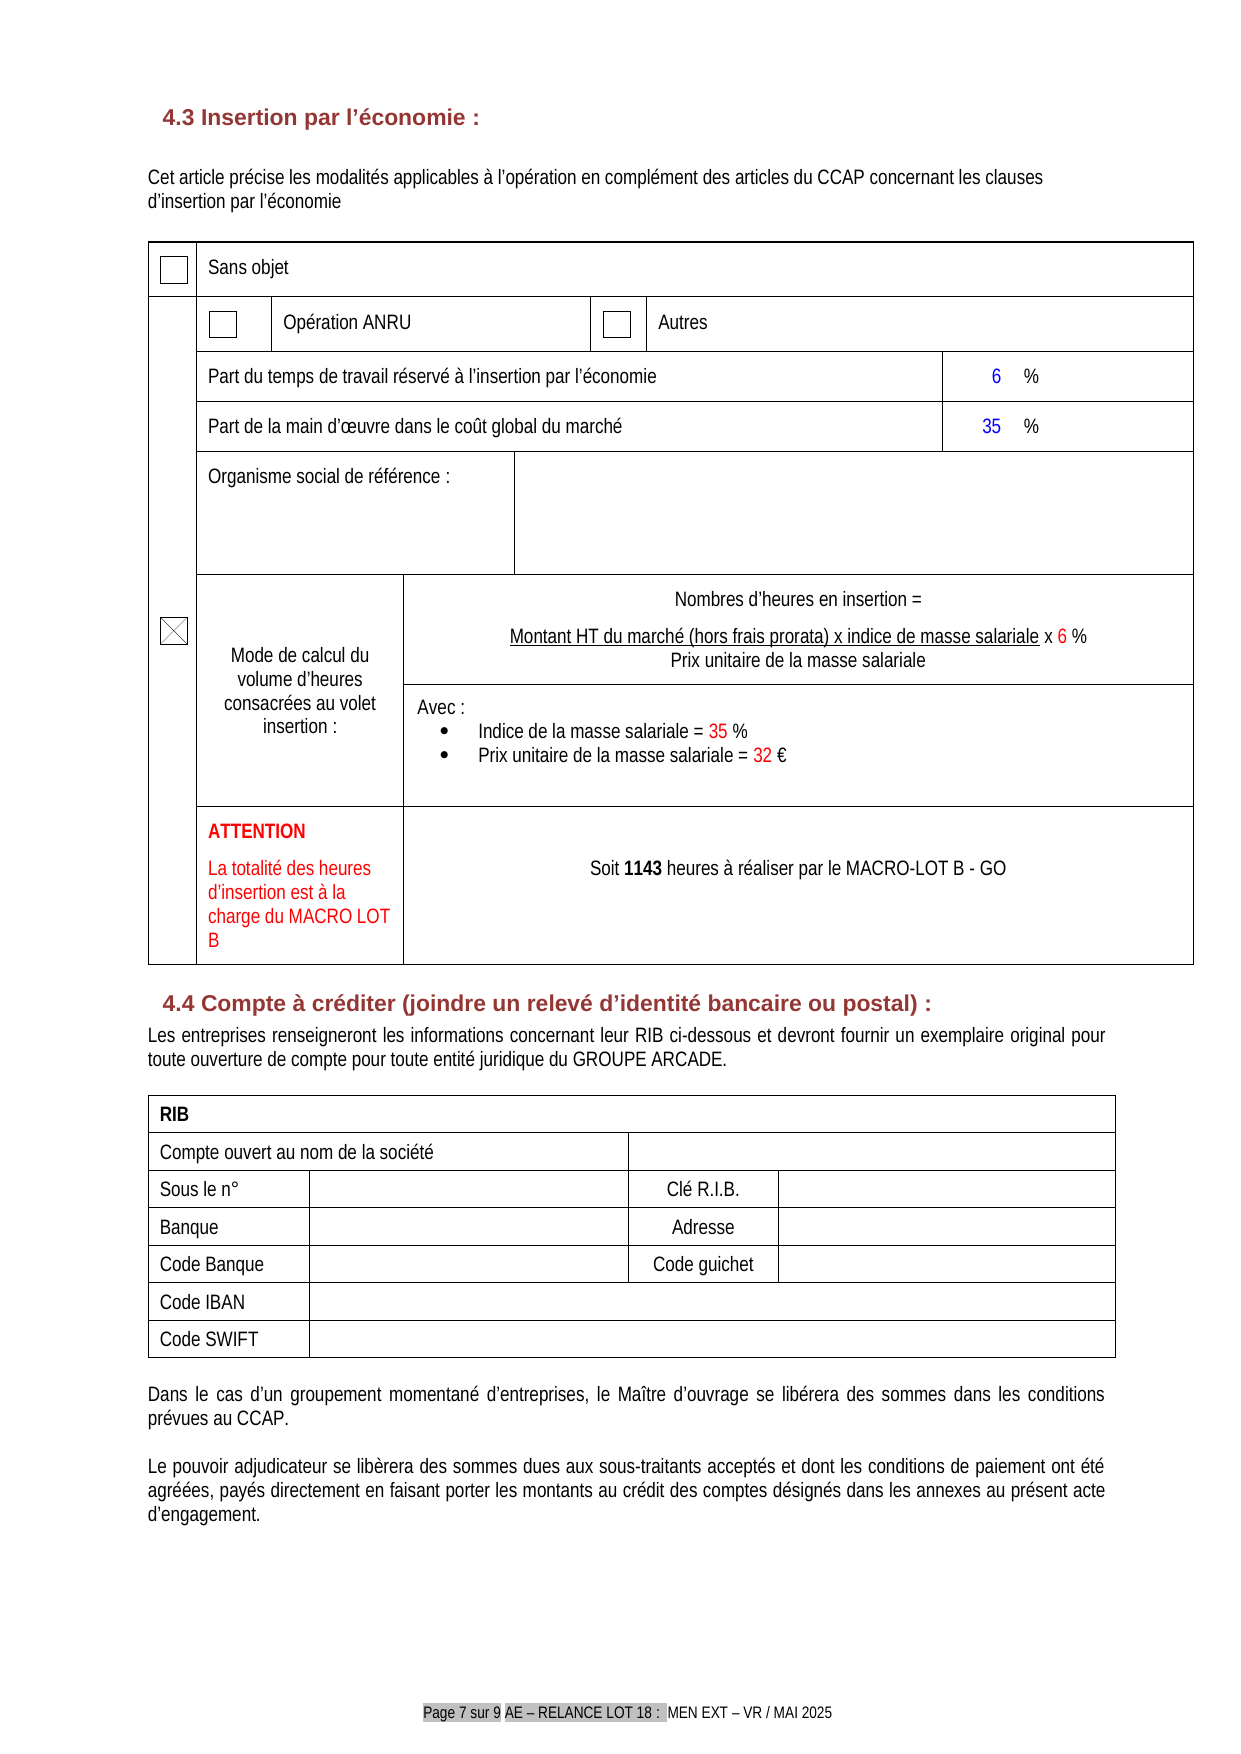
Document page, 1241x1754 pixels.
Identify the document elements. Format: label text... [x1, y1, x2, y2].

table_cell Nombres d’heures en insertion = Montant HT du marché (hors frais prorata) x indice de masse salariale x 6 % Prix unitaire de la masse salariale [404, 575, 1193, 684]
table_cell [310, 1208, 628, 1245]
text Les entreprises renseigneront les informations concernant leur RIB ci-dessous et devront fournir un exemplaire original pour toute ouverture de compte pour toute entité juridique du GROUPE ARCADE. [148, 1023, 1107, 1071]
table_cell [591, 297, 646, 351]
table_header RIB [149, 1096, 1115, 1132]
table_cell % [1012, 352, 1193, 401]
table_cell ATTENTION La totalité des heures d’insertion est à la charge du MACRO LOT B [197, 807, 403, 964]
table_cell [310, 1246, 628, 1282]
text Cet article précise les modalités applicables à l’opération en complément des articles du CCAP concernant les clauses d’insertion par l’économie [148, 165, 1107, 213]
table_cell Opération ANRU [272, 297, 590, 351]
table_cell [310, 1171, 628, 1207]
table_cell Code IBAN [149, 1283, 309, 1320]
table_cell [197, 297, 271, 351]
table_cell Compte ouvert au nom de la société [149, 1133, 628, 1170]
table_cell [629, 1133, 1115, 1170]
table_cell % [1012, 402, 1193, 451]
table_cell [149, 297, 196, 964]
table_cell Mode de calcul du volume d’heures consacrées au volet insertion : [197, 575, 403, 806]
table_cell Part du temps de travail réservé à l’insertion par l’économie [197, 352, 942, 401]
table_cell Autres [647, 297, 1193, 351]
table_cell Banque [149, 1208, 309, 1245]
table_cell 6 [943, 352, 1012, 401]
table_cell Code guichet [629, 1246, 778, 1282]
table_cell [310, 1283, 1115, 1320]
table_cell [779, 1171, 1115, 1207]
table_cell Code SWIFT [149, 1321, 309, 1357]
table_cell [779, 1208, 1115, 1245]
table_cell Adresse [629, 1208, 778, 1245]
text Le pouvoir adjudicateur se libèrera des sommes dues aux sous-traitants acceptés et dont les conditions de paiement ont été agréées, payés directement en faisant porter les montants au crédit des comptes désignés dans les annexes au présent acte d’engagement. [148, 1454, 1107, 1526]
table_cell [779, 1246, 1115, 1282]
text Dans le cas d’un groupement momentané d’entreprises, le Maître d’ouvrage se libérera des sommes dans les conditions prévues au CCAP. [148, 1382, 1107, 1430]
table_cell 35 [943, 402, 1012, 451]
table_cell Organisme social de référence : [197, 452, 514, 574]
table_header [149, 243, 196, 296]
table_cell Sous le n° [149, 1171, 309, 1207]
subtitle Insertion par l’économie : [162, 103, 1107, 130]
table_cell Code Banque [149, 1246, 309, 1282]
table_cell Part de la main d’œuvre dans le coût global du marché [197, 402, 942, 451]
subtitle Compte à créditer (joindre un relevé d’identité bancaire ou postal) : [162, 990, 1107, 1017]
table_cell [310, 1321, 1115, 1357]
table_cell [515, 452, 1193, 574]
table_cell Soit 1143 heures à réaliser par le MACRO-LOT B - GO [404, 807, 1193, 964]
table_header Sans objet [197, 243, 1193, 296]
table_cell Clé R.I.B. [629, 1171, 778, 1207]
table_cell Avec : Indice de la masse salariale = 35 % Prix unitaire de la masse salariale = 32 € [404, 685, 1193, 806]
